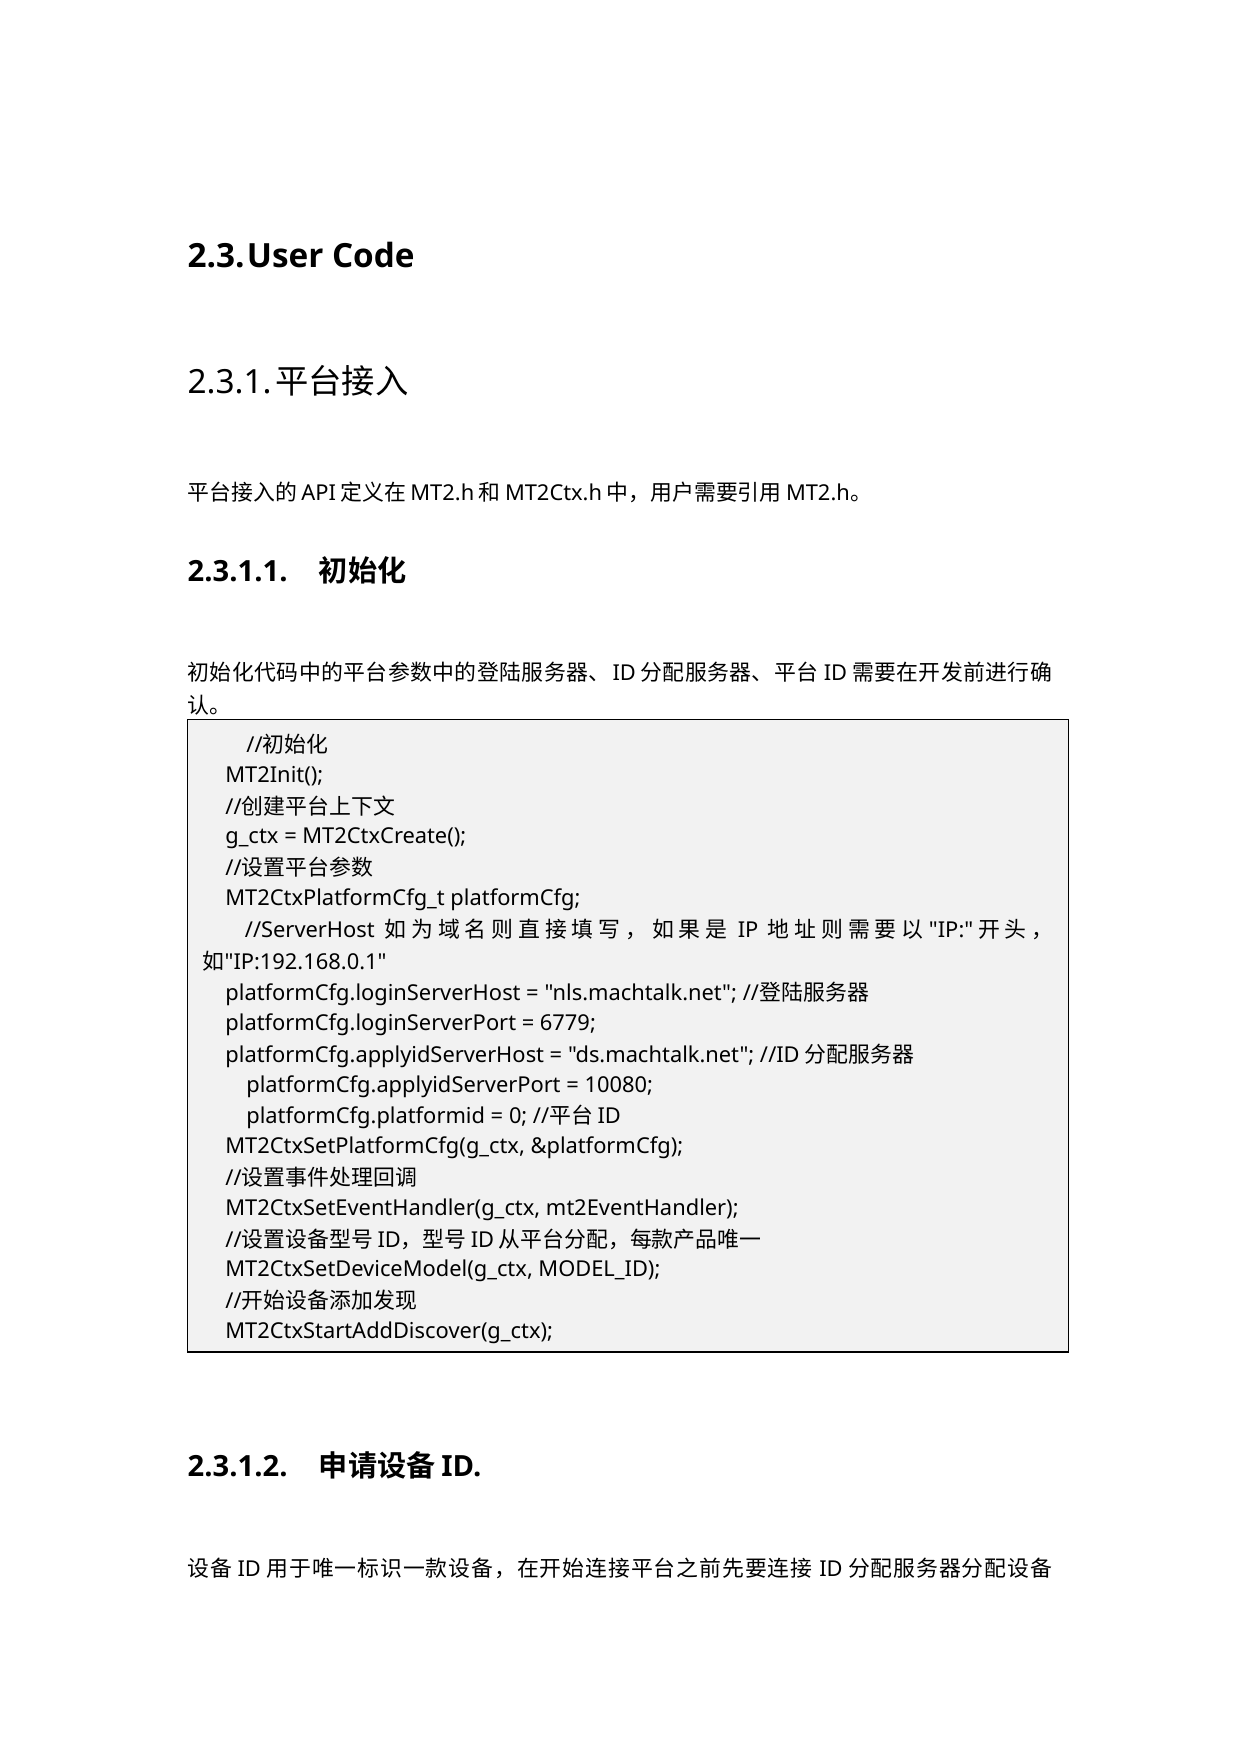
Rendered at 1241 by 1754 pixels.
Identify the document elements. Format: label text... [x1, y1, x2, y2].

subtitle 初始化 [187, 536, 1053, 601]
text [187, 1550, 1053, 1583]
text 平台接入的API定义在MT2.h和MT2Ctx.h中，用户需要引用MT2.h。 [187, 474, 1053, 507]
text 初始化代码中的平台参数中的登陆服务器、ID分配服务器、平台ID需要在开发前进行确认。 [187, 655, 1053, 719]
subtitle 平台接入 [187, 347, 1053, 412]
subtitle 申请设备ID. [187, 1431, 1053, 1496]
subtitle User Code [187, 222, 1053, 287]
